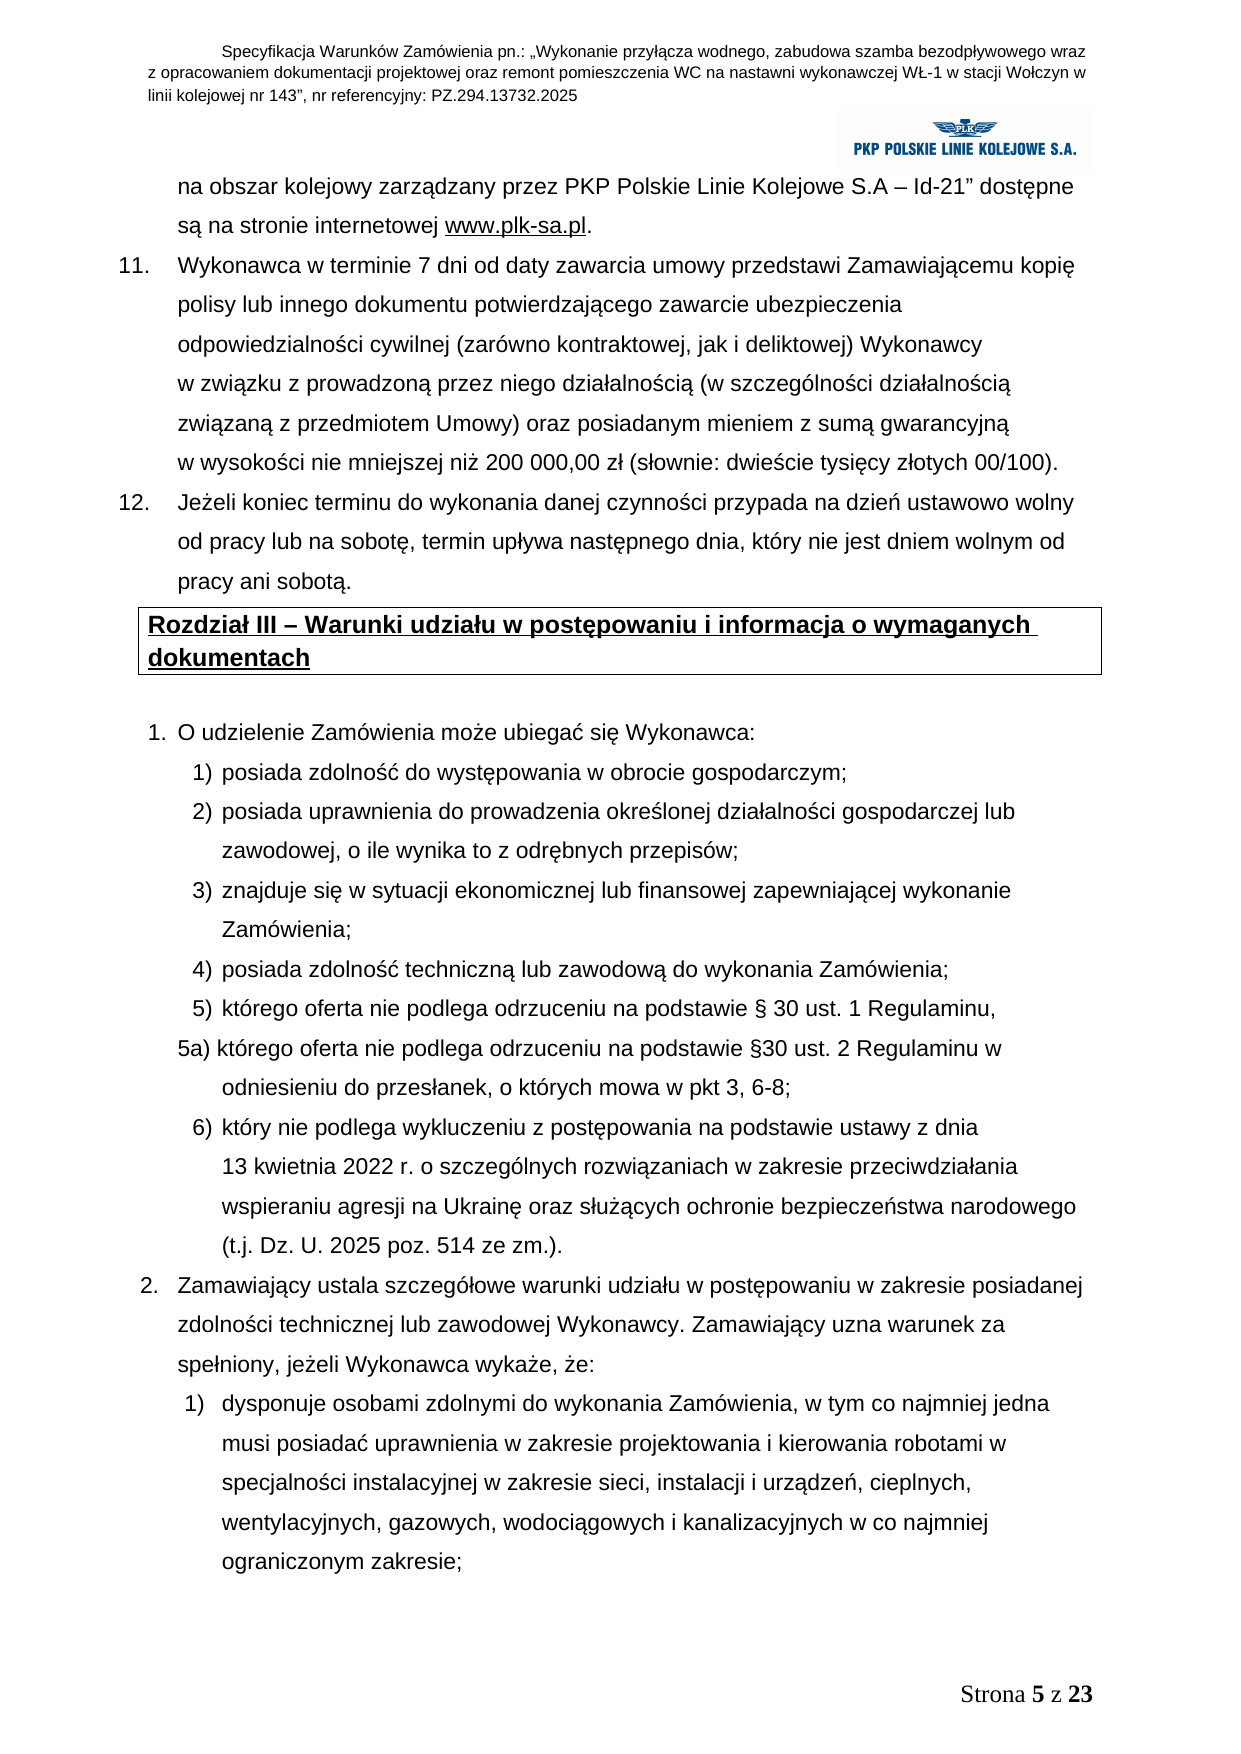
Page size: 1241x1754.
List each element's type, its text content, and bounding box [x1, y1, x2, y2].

list posiada uprawnienia do prowadzenia określonej działalności gospodarczej lub zawodowej, o ile wynika to z odrębnych przepisów; [192, 798, 1093, 864]
picture [837, 107, 1093, 173]
list posiada zdolność do występowania w obrocie gospodarczym; [192, 758, 1093, 785]
list znajduje się w sytuacji ekonomicznej lub finansowej zapewniającej wykonanie Zamówienia; [192, 877, 1093, 943]
list Wykonawca w terminie 7 dni od daty zawarcia umowy przedstawi Zamawiającemu kopię polisy lub innego dokumentu potwierdzającego zawarcie ubezpieczenia odpowiedzialności cywilnej (zarówno kontraktowej, jak i deliktowej) Wykonawcy w związku z prowadzoną przez niego działalnością (w szczególności działalnością związaną z przedmiotem Umowy) oraz posiadanym mieniem z sumą gwarancyjną w wysokości nie mniejszej niż 200 000,00 zł (słownie: dwieście tysięcy złotych 00/100). [118, 252, 1093, 476]
list O udzielenie Zamówienia może ubiegać się Wykonawca: [148, 719, 1093, 745]
list posiada zdolność techniczną lub zawodową do wykonania Zamówienia; [192, 956, 1093, 982]
list który nie podlega wykluczeniu z postępowania na podstawie ustawy z dnia 13 kwietnia 2022 r. o szczególnych rozwiązaniach w zakresie przeciwdziałania wspieraniu agresji na Ukrainę oraz służących ochronie bezpieczeństwa narodowego (t.j. Dz. U. 2025 poz. 514 ze zm.). [192, 1114, 1093, 1258]
list dysponuje osobami zdolnymi do wykonania Zamówienia, w tym co najmniej jedna musi posiadać uprawnienia w zakresie projektowania i kierowania robotami w specjalności instalacyjnej w zakresie sieci, instalacji i urządzeń, cieplnych, wentylacyjnych, gazowych, wodociągowych i kanalizacyjnych w co najmniej ograniczonym zakresie; [184, 1390, 1093, 1574]
list Jeżeli koniec terminu do wykonania danej czynności przypada na dzień ustawowo wolny od pracy lub na sobotę, termin upływa następnego dnia, który nie jest dniem wolnym od pracy ani sobotą. [118, 489, 1093, 594]
text 5a) którego oferta nie podlega odrzuceniu na podstawie §30 ust. 2 Regulaminu w odniesieniu do przesłanek, o których mowa w pkt 3, 6-8; [177, 1035, 1093, 1101]
list Zamawiający ustala szczegółowe warunki udziału w postępowaniu w zakresie posiadanej zdolności technicznej lub zawodowej Wykonawcy. Zamawiający uzna warunek za spełniony, jeżeli Wykonawca wykaże, że: [140, 1272, 1093, 1377]
list którego oferta nie podlega odrzuceniu na podstawie § 30 ust. 1 Regulaminu, [192, 995, 1093, 1022]
subtitle Rozdział III – Warunki udziału w postępowaniu i informacja o wymaganych dokumentach [139, 608, 1101, 674]
